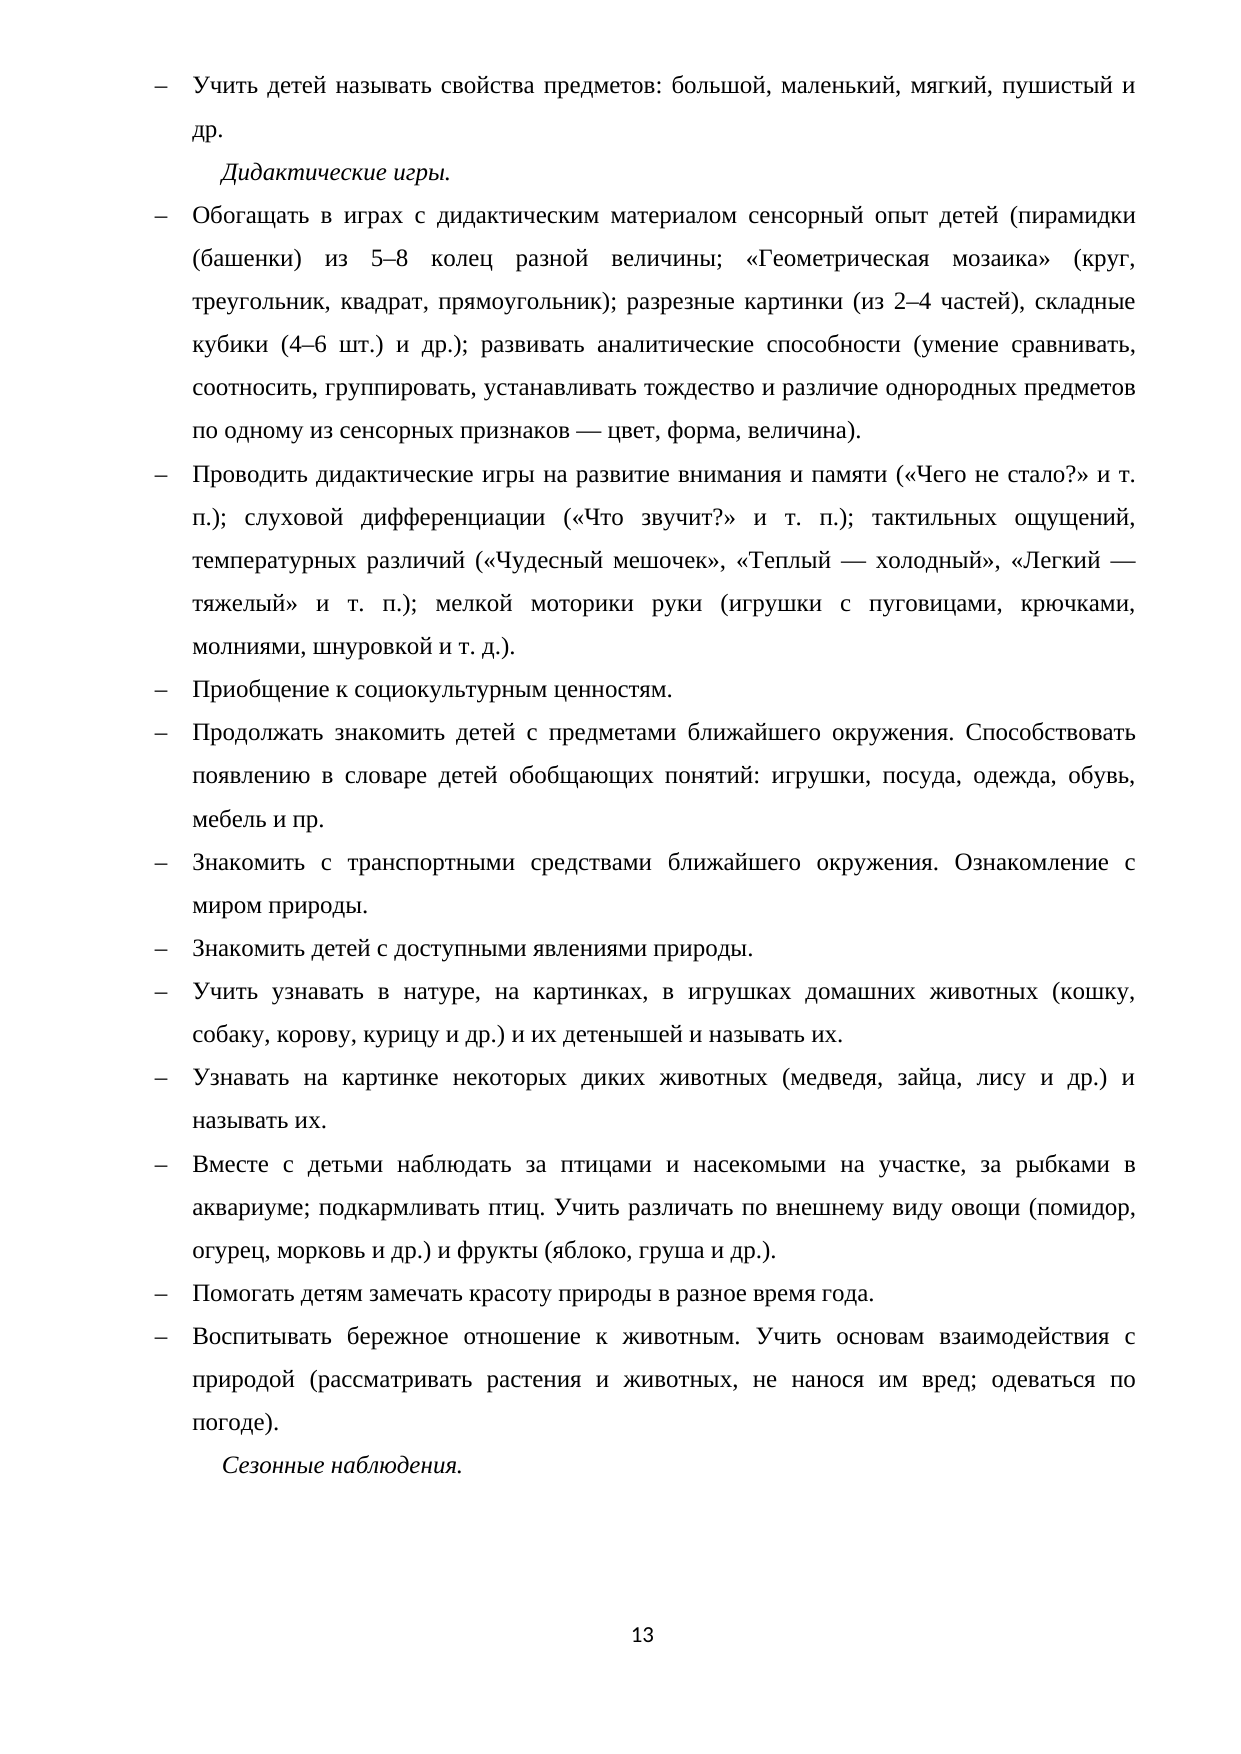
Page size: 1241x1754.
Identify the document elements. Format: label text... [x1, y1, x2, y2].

list Учить узнавать в натуре, на картинках, в игрушках домашних животных (кошку, собаку, корову, курицу и др.) и их детенышей и называть их. [154, 976, 1137, 1048]
list Вместе с детьми наблюдать за птицами и насекомыми на участке, за рыбками в аквариуме; подкармливать птиц. Учить различать по внешнему виду овощи (помидор, огурец, морковь и др.) и фрукты (яблоко, груша и др.). [154, 1149, 1137, 1264]
list Воспитывать бережное отношение к животным. Учить основам взаимодействия с природой (рассматривать растения и животных, не нанося им вред; одеваться по погоде). [154, 1321, 1137, 1436]
list Проводить дидактические игры на развитие внимания и памяти («Чего не стало?» и т. п.); слуховой дифференциации («Что звучит?» и т. п.); тактильных ощущений, температурных различий («Чудесный мешочек», «Теплый — холодный», «Легкий — тяжелый» и т. п.); мелкой моторики руки (игрушки с пуговицами, крючками, молниями, шнуровкой и т. д.). [154, 459, 1137, 660]
list Узнавать на картинке некоторых диких животных (медведя, зайца, лису и др.) и называть их. [154, 1062, 1137, 1134]
list Обогащать в играх с дидактическим материалом сенсорный опыт детей (пирамидки (башенки) из 5–8 колец разной величины; «Геометрическая мозаика» (круг, треугольник, квадрат, прямоугольник); разрезные картинки (из 2–4 частей), складные кубики (4–6 шт.) и др.); развивать аналитические способности (умение сравнивать, соотносить, группировать, устанавливать тождество и различие однородных предметов по одному из сенсорных признаков — цвет, форма, величина). [154, 200, 1137, 444]
list Продолжать знакомить детей с предметами ближайшего окружения. Способствовать появлению в словаре детей обобщающих понятий: игрушки, посуда, одежда, обувь, мебель и пр. [154, 717, 1137, 832]
text Дидактические игры. [148, 157, 1137, 186]
list Помогать детям замечать красоту природы в разное время года. [154, 1278, 1137, 1307]
list Знакомить с транспортными средствами ближайшего окружения. Ознакомление с миром природы. [154, 847, 1137, 919]
list Приобщение к социокультурным ценностям. [154, 674, 1137, 703]
text Сезонные наблюдения. [148, 1451, 1137, 1479]
list Учить детей называть свойства предметов: большой, маленький, мягкий, пушистый и др. [154, 71, 1137, 142]
list Знакомить детей с доступными явлениями природы. [154, 933, 1137, 962]
